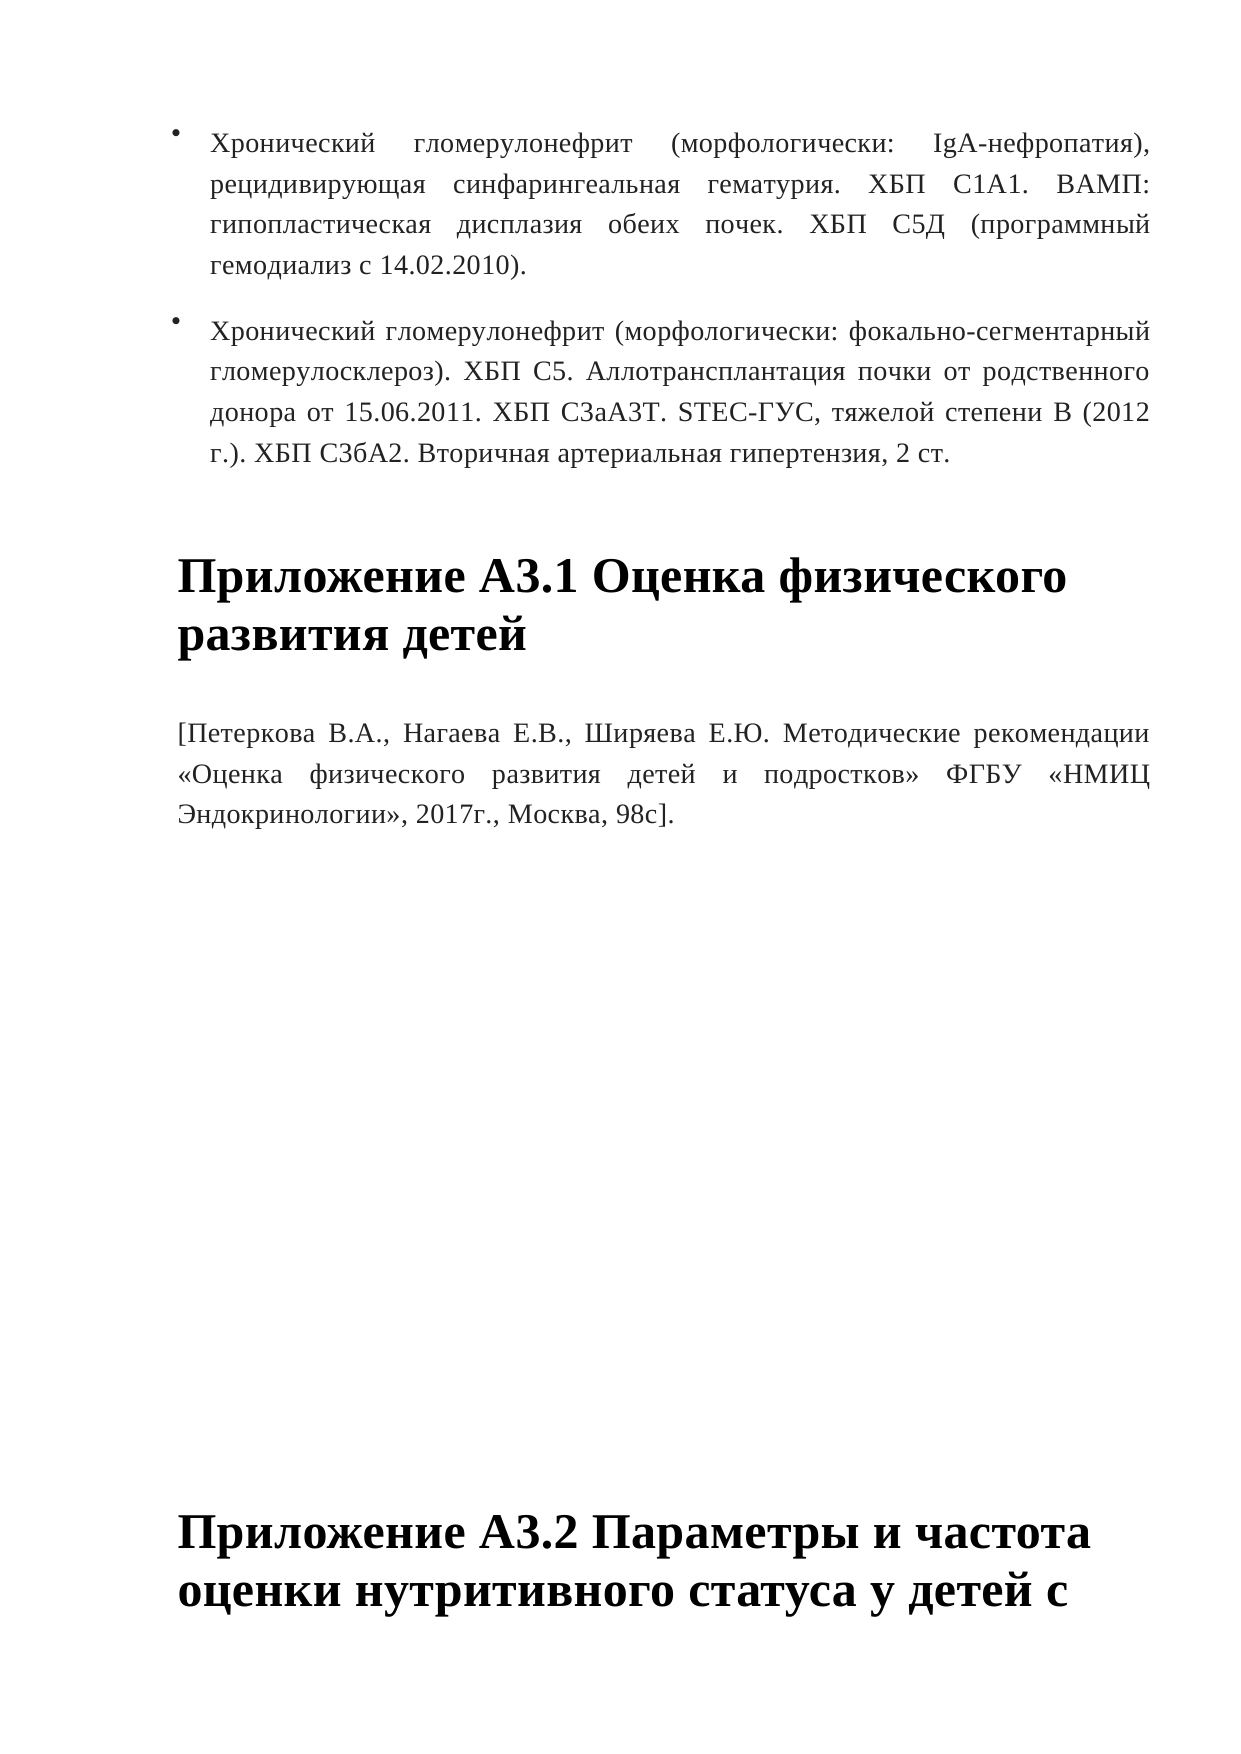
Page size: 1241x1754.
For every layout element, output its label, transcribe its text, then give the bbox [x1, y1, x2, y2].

list Хронический гломерулонефрит (морфологически: IgА-нефропатия), рецидивирующая синфарингеальная гематурия. ХБП С1А1. ВАМП: гипопластическая дисплазия обеих почек. ХБП С5Д (программный гемодиализ с 14.02.2010). [172, 118, 1152, 281]
list Хронический гломерулонефрит (морфологически: фокально-сегментарный гломерулосклероз). ХБП С5. Аллотрансплантация почки от родственного донора от 15.06.2011. ХБП С3аА3Т. STEC-ГУС, тяжелой степени В (2012 г.). ХБП С3бА2. Вторичная артериальная гипертензия, 2 ст. [172, 306, 1152, 468]
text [177, 1502, 1152, 1617]
text [Петеркова В.А., Нагаева Е.В., Ширяева Е.Ю. Методические рекомендации «Оценка физического развития детей и подростков» ФГБУ «НМИЦ Эндокринологии», 2017г., Москва, 98с]. [177, 708, 1152, 830]
text Приложение А3.1 Оценка физического развития детей [177, 546, 1152, 661]
